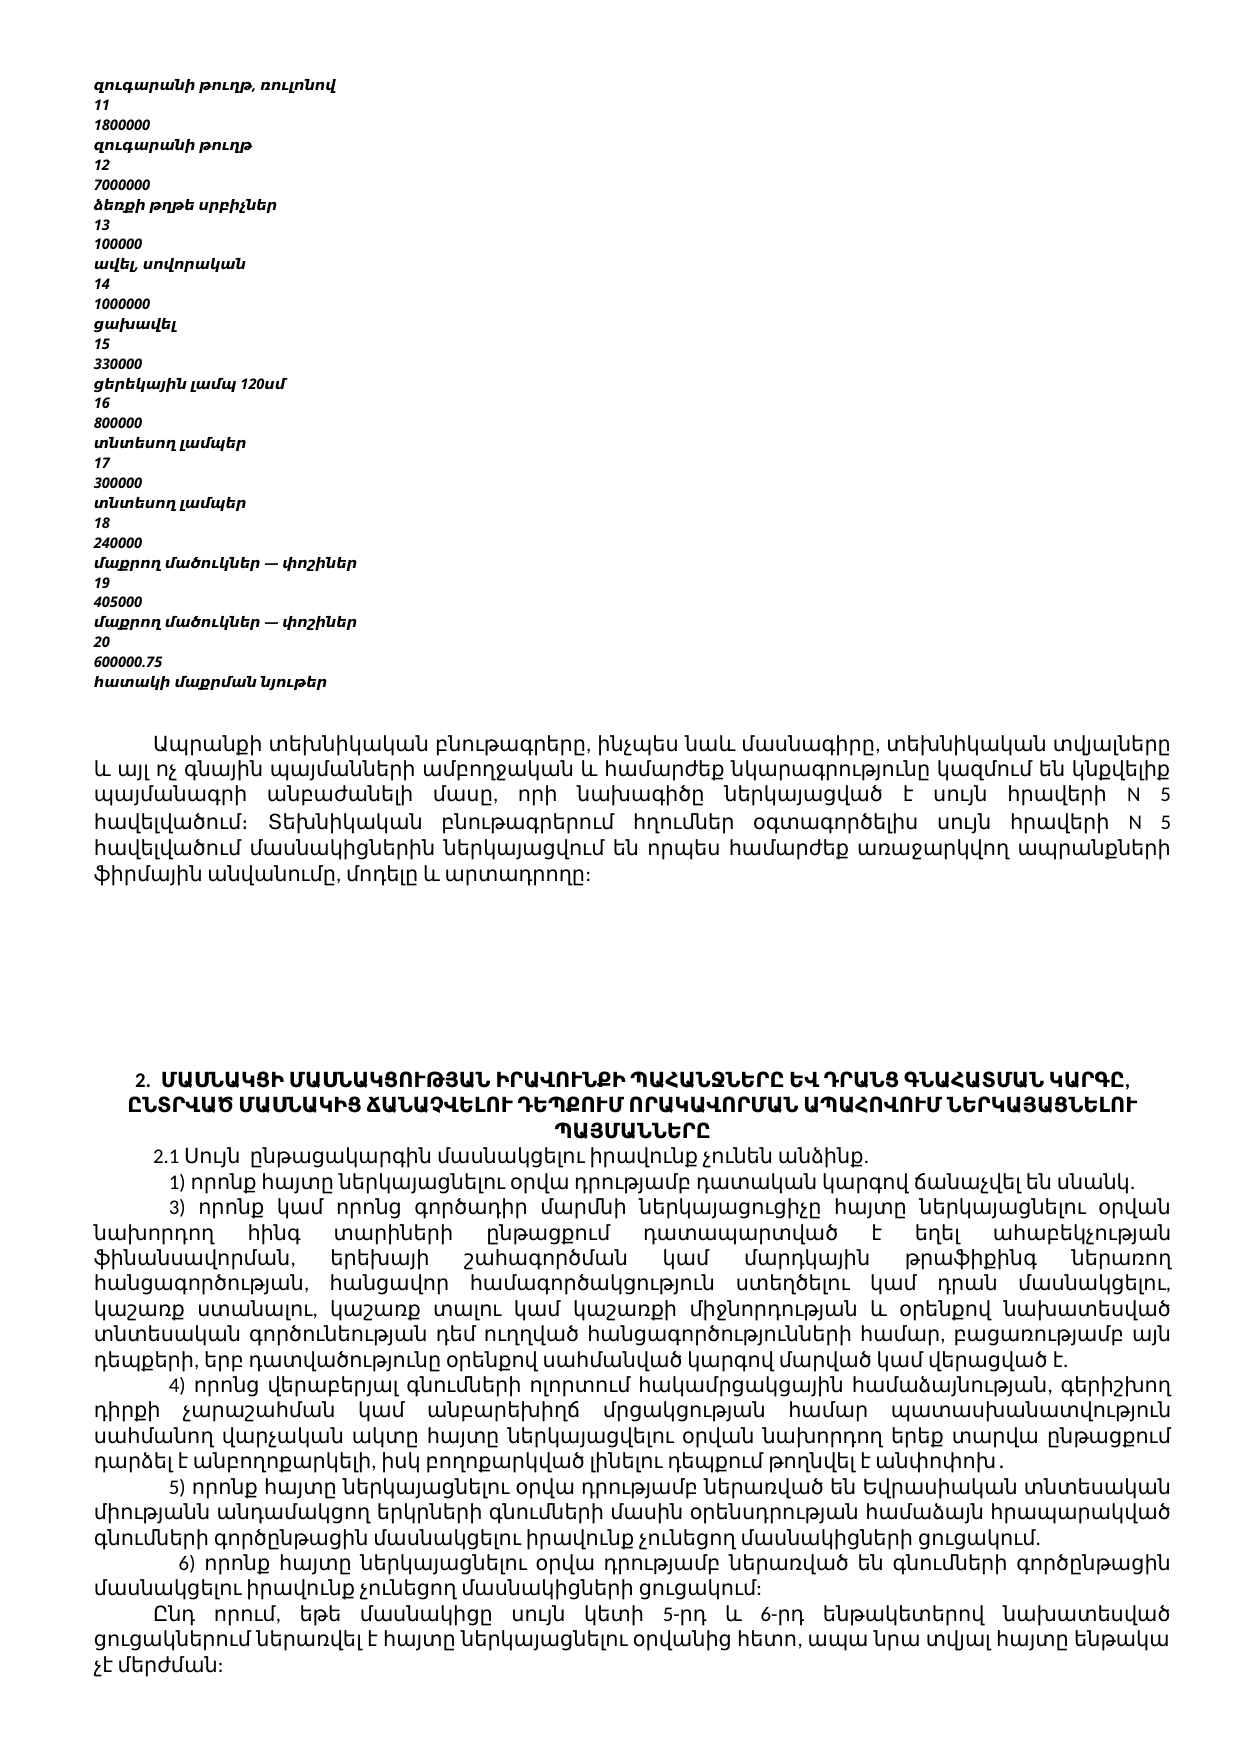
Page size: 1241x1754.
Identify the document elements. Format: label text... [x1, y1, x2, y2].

text 1) որոնք հայտը ներկայացնելու օրվա դրությամբ դատական կարգով ճանաչվել են սնանկ. [94, 1169, 1171, 1194]
text 3) որոնք կամ որոնց գործադիր մարմնի ներկայացուցիչը հայտը ներկայացնելու օրվան նախորդող հինգ տարիների ընթացքում դատապարտված է եղել ահաբեկչության ֆինանսավորման, երեխայի շահագործման կամ մարդկային թրաֆիքինգ ներառող հանցագործության, հանցավոր համագործակցություն ստեղծելու կամ դրան մասնակցելու, կաշառք ստանալու, կաշառք տալու կամ կաշառքի միջնորդության և օրենքով նախատեսված տնտեսական գործունեության դեմ ուղղված հանցագործությունների համար, բացառությամբ այն դեպքերի, երբ դատվածությունը օրենքով սահմանված կարգով մարված կամ վերացված է. [94, 1194, 1171, 1372]
text 5) որոնք հայտը ներկայացնելու օրվա դրությամբ ներառված են Եվրասիական տնտեսական միությանն անդամակցող երկրների գնումների մասին օրենսդրության համաձայն հրապարակված գնումների գործընթացին մասնակցելու իրավունք չունեցող մասնակիցների ցուցակում. [94, 1474, 1171, 1550]
text 4) որոնց վերաբերյալ գնումների ոլորտում հակամրցակցային համաձայնության, գերիշխող դիրքի չարաշահման կամ անբարեխիղճ մրցակցության համար պատասխանատվություն սահմանող վարչական ակտը հայտը ներկայացվելու օրվան նախորդող երեք տարվա ընթացքում դարձել է անբողոքարկելի, իսկ բողոքարկված լինելու դեպքում թողնվել է անփոփոխ․ [94, 1372, 1171, 1474]
text Ընդ որում, եթե մասնակիցը սույն կետի 5-րդ և 6-րդ ենթակետերով նախատեսված ցուցակներում ներառվել է հայտը ներկայացնելու օրվանից հետո, ապա նրա տվյալ հայտը ենթակա չէ մերժման: [94, 1601, 1171, 1677]
text 2.1 Սույն ընթացակարգին մասնակցելու իրավունք չունեն անձինք. [94, 1143, 1171, 1169]
text 6) որոնք հայտը ներկայացնելու օրվա դրությամբ ներառված են գնումների գործընթացին մասնակցելու իրավունք չունեցող մասնակիցների ցուցակում: [94, 1550, 1171, 1601]
text 2. ՄԱՍՆԱԿՑԻ ՄԱՍՆԱԿՑՈՒԹՅԱՆ ԻՐԱՎՈՒՆՔԻ ՊԱՀԱՆՋՆԵՐԸ ԵՎ ԴՐԱՆՑ ԳՆԱՀԱՏՄԱՆ ԿԱՐԳԸ, ԸՆՏՐՎԱԾ ՄԱՍՆԱԿԻՑ ՃԱՆԱՉՎԵԼՈՒ ԴԵՊՔՈՒՄ ՈՐԱԿԱՎՈՐՄԱՆ ԱՊԱՀՈՎՈՒՄ ՆԵՐԿԱՅԱՑՆԵԼՈՒ ՊԱՅՄԱՆՆԵՐԸ [94, 1067, 1171, 1143]
text Ապրանքի տեխնիկական բնութագրերը, ինչպես նաև մասնագիրը, տեխնիկական տվյալները և այլ ոչ գնային պայմանների ամբողջական և համարժեք նկարագրությունը կազմում են կնքվելիք պայմանագրի անբաժանելի մասը, որի նախագիծը ներկայացված է սույն հրավերի N 5 հավելվածում։ Տեխնիկական բնութագրերում հղումներ օգտագործելիս սույն հրավերի N 5 հավելվածում մասնակիցներին ներկայացվում են որպես համարժեք առաջարկվող ապրանքների ֆիրմային անվանումը, մոդելը և արտադրողը: [94, 731, 1171, 886]
